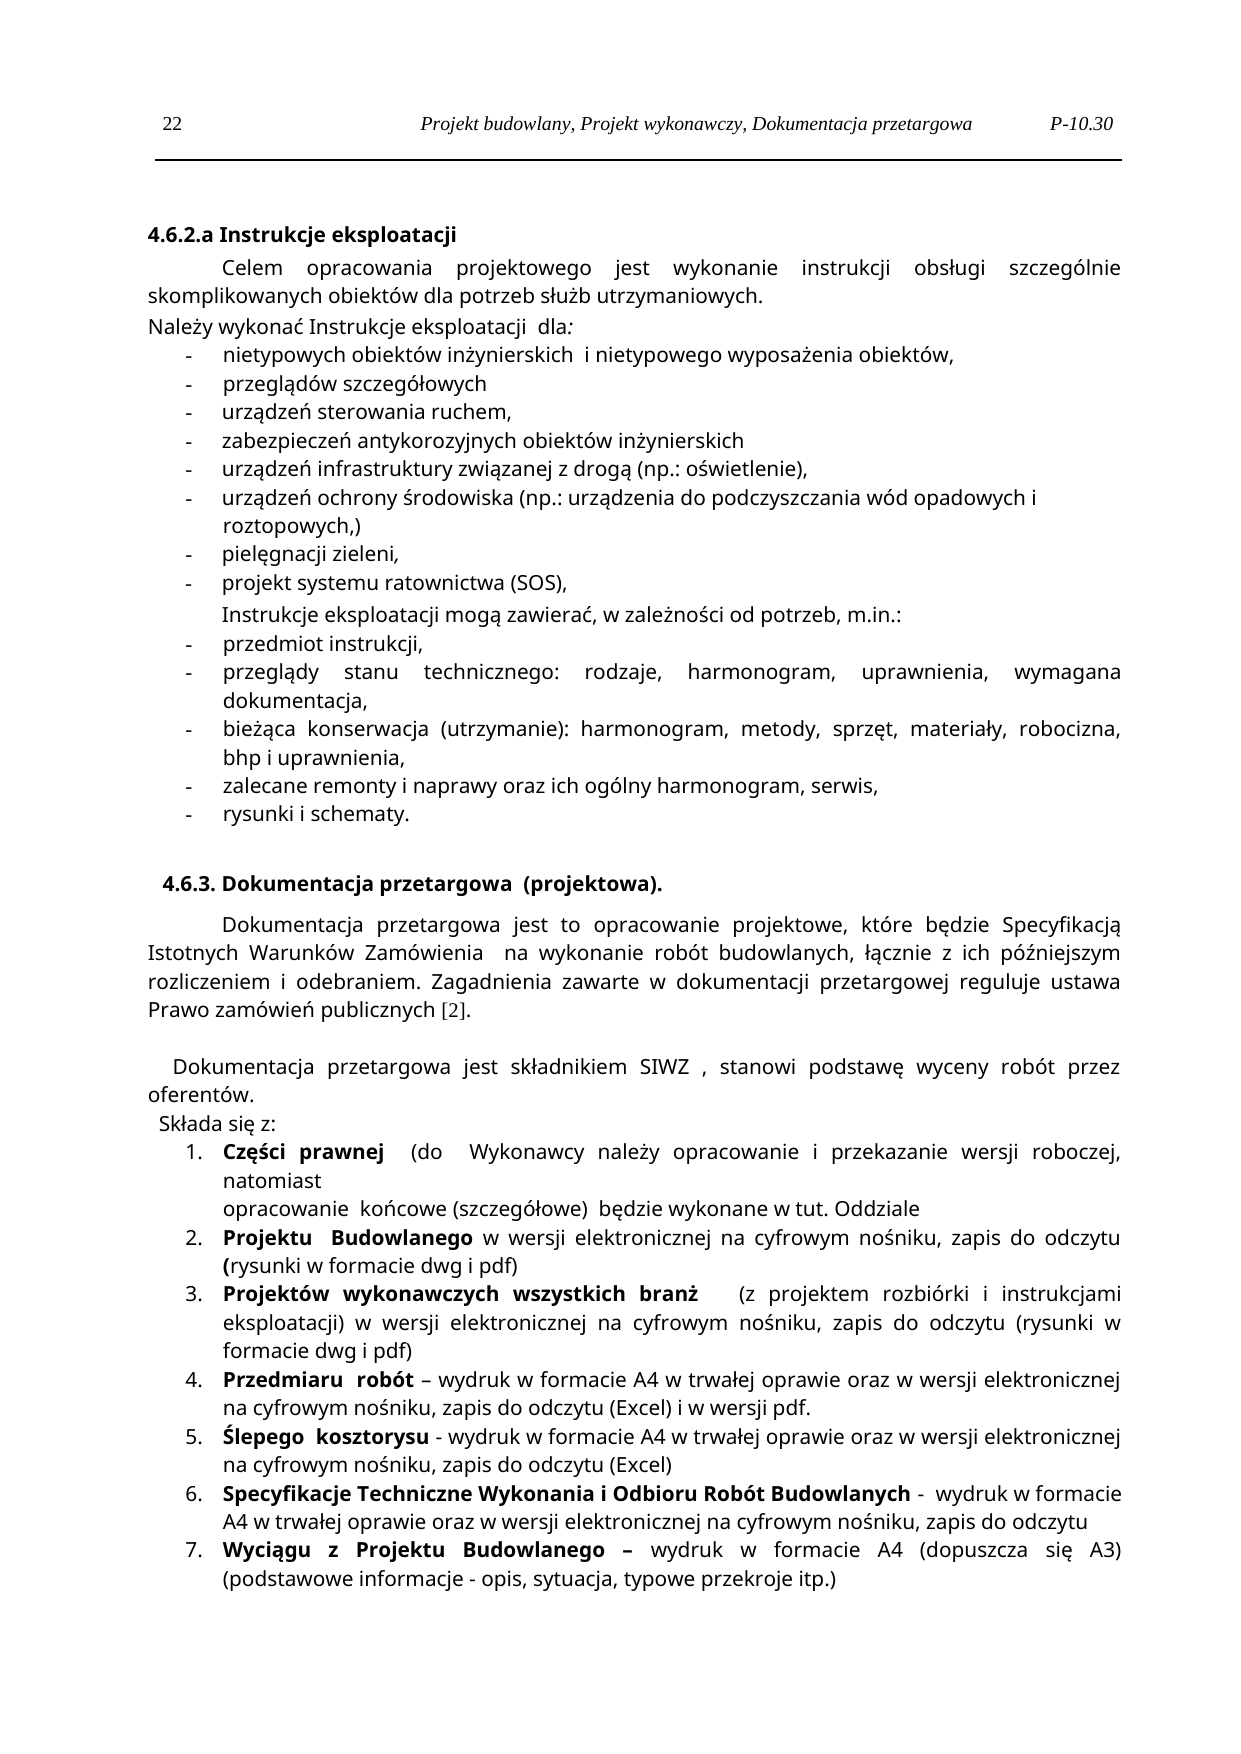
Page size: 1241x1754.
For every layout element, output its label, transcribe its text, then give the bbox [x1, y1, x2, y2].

list Ślepego kosztorysu - wydruk w formacie A4 w trwałej oprawie oraz w wersji elektronicznej na cyfrowym nośniku, zapis do odczytu (Excel) [185, 1422, 1122, 1479]
text Należy wykonać Instrukcje eksploatacji dla: [148, 312, 1122, 340]
list zalecane remonty i naprawy oraz ich ogólny harmonogram, serwis, [185, 771, 1122, 799]
text Dokumentacja przetargowa jest składnikiem SIWZ , stanowi podstawę wyceny robót przez oferentów. [148, 1052, 1122, 1109]
list opracowanie końcowe (szczegółowe) będzie wykonane w tut. Oddziale [223, 1194, 1122, 1223]
subtitle 4.6.3. Dokumentacja przetargowa (projektowa). [162, 869, 1122, 897]
text Składa się z: [148, 1109, 1122, 1137]
subtitle 4.6.2.a Instrukcje eksploatacji [148, 220, 1122, 249]
list przeglądów szczegółowych [185, 369, 1122, 397]
list Specyfikacje Techniczne Wykonania i Odbioru Robót Budowlanych - wydruk w formacie A4 w trwałej oprawie oraz w wersji elektronicznej na cyfrowym nośniku, zapis do odczytu (.p [185, 1479, 1122, 1536]
list urządzeń sterowania ruchem, [185, 397, 1122, 426]
list nietypowych obiektów inżynierskich i nietypowego wyposażenia obiektów, [185, 340, 1122, 369]
list zabezpieczeń antykorozyjnych obiektów inżynierskich [185, 426, 1122, 454]
list przedmiot instrukcji, [185, 629, 1122, 657]
text Instrukcje eksploatacji mogą zawierać, w zależności od potrzeb, m.in.: [185, 601, 1122, 629]
list urządzeń ochrony środowiska (np.: urządzenia do podczyszczania wód opadowych i roztopowych,) [185, 483, 1122, 539]
list Projektów wykonawczych wszystkich branż (z projektem rozbiórki i instrukcjami eksploatacji) w wersji elektronicznej na cyfrowym nośniku, zapis do odczytu (rysunki w formacie dwg i pdf) [185, 1279, 1122, 1365]
text Dokumentacja przetargowa jest to opracowanie projektowe, które będzie Specyfikacją Istotnych Warunków Zamówienia na wykonanie robót budowlanych, łącznie z ich późniejszym rozliczeniem i odebraniem. Zagadnienia zawarte w dokumentacji przetargowej reguluje ustawa Prawo zamówień publicznych [2]. [148, 910, 1122, 1024]
list bieżąca konserwacja (utrzymanie): harmonogram, metody, sprzęt, materiały, robocizna, bhp i uprawnienia, [185, 714, 1122, 771]
list projekt systemu ratownictwa (SOS), [185, 568, 1122, 596]
text Celem opracowania projektowego jest wykonanie instrukcji obsługi szczególnie skomplikowanych obiektów dla potrzeb służb utrzymaniowych. [148, 253, 1122, 310]
list pielęgnacji zieleni, [185, 539, 1122, 568]
list urządzeń infrastruktury związanej z drogą (np.: oświetlenie), [185, 454, 1122, 483]
list rysunki i schematy. [185, 799, 1122, 828]
list Części prawnej (do Wykonawcy należy opracowanie i przekazanie wersji roboczej, natomiast [185, 1137, 1122, 1194]
list Wyciągu z Projektu Budowlanego – wydruk w formacie A4 (dopuszcza się A3)(podstawowe informacje - opis, sytuacja, typowe przekroje itp.) [185, 1536, 1122, 1592]
list Przedmiaru robót – wydruk w formacie A4 w trwałej oprawie oraz w wersji elektronicznej na cyfrowym nośniku, zapis do odczytu (Excel) i w wersji pdf. [185, 1365, 1122, 1422]
list przeglądy stanu technicznego: rodzaje, harmonogram, uprawnienia, wymagana dokumentacja, [185, 657, 1122, 714]
list Projektu Budowlanego w wersji elektronicznej na cyfrowym nośniku, zapis do odczytu (rysunki w formacie dwg i pdf) [185, 1223, 1122, 1279]
